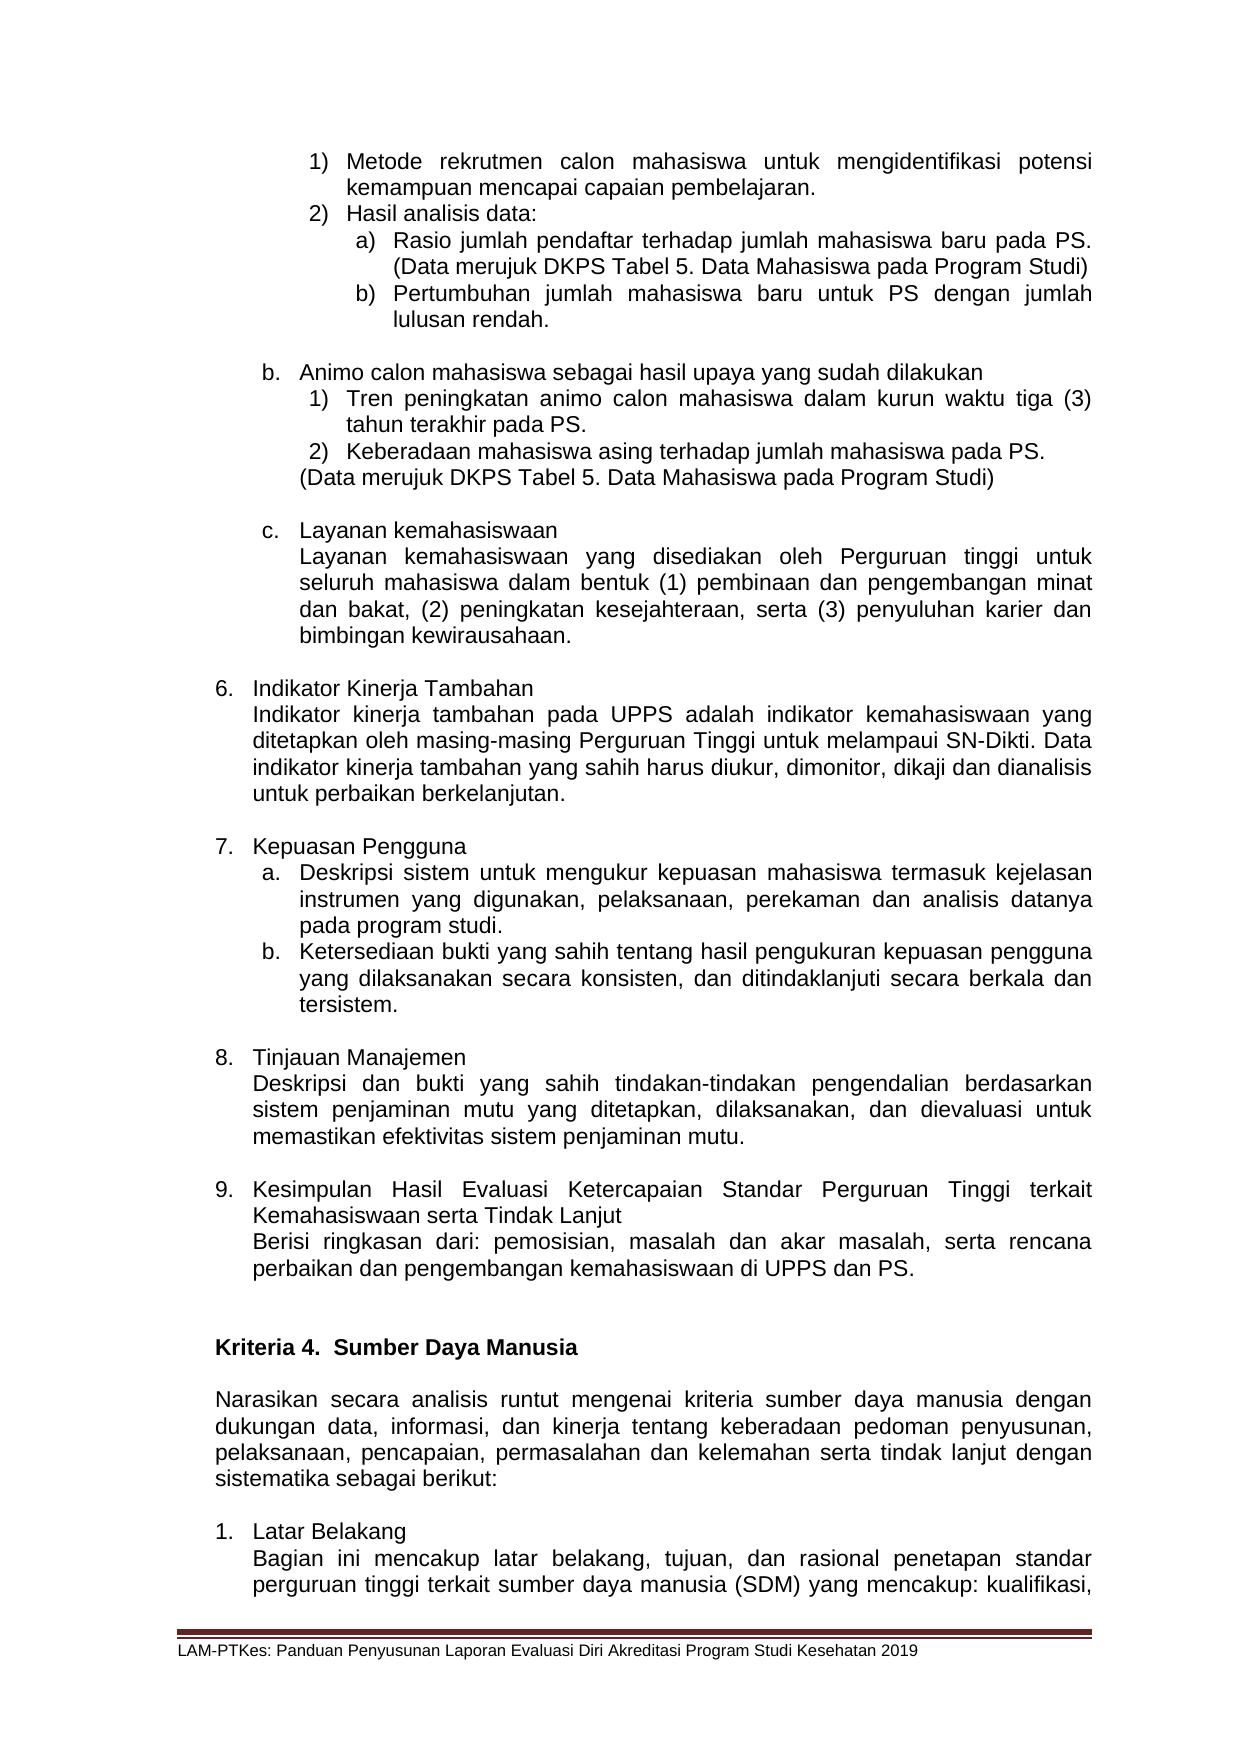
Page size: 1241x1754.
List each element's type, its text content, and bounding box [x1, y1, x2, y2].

subtitle Kriteria 4. Sumber Daya Manusia [215, 1334, 1092, 1360]
list Deskripsi sistem untuk mengukur kepuasan mahasiswa termasuk kejelasan instrumen yang digunakan, pelaksanaan, perekaman dan analisis datanya pada program studi. [262, 859, 1092, 938]
text Berisi ringkasan dari: pemosisian, masalah dan akar masalah, serta rencana perbaikan dan pengembangan kemahasiswaan di UPPS dan PS. [252, 1228, 1092, 1281]
list Latar Belakang [215, 1518, 1092, 1544]
text Narasikan secara analisis runtut mengenai kriteria sumber daya manusia dengan dukungan data, informasi, dan kinerja tentang keberadaan pedoman penyusunan, pelaksanaan, pencapaian, permasalahan dan kelemahan serta tindak lanjut dengan sistematika sebagai berikut: [215, 1386, 1092, 1492]
text Deskripsi dan bukti yang sahih tindakan-tindakan pengendalian berdasarkan sistem penjaminan mutu yang ditetapkan, dilaksanakan, dan dievaluasi untuk memastikan efektivitas sistem penjaminan mutu. [252, 1070, 1092, 1149]
list Pertumbuhan jumlah mahasiswa baru untuk PS dengan jumlah lulusan rendah. [355, 279, 1092, 332]
list Hasil analisis data: [308, 200, 1092, 227]
text (Data merujuk DKPS Tabel 5. Data Mahasiswa pada Program Studi) [299, 464, 1092, 490]
list Kepuasan Pengguna [215, 833, 1092, 859]
list Layanan kemahasiswaan [262, 517, 1092, 543]
list Indikator Kinerja Tambahan [215, 675, 1092, 701]
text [252, 1544, 1092, 1597]
list Ketersediaan bukti yang sahih tentang hasil pengukuran kepuasan pengguna yang dilaksanakan secara konsisten, dan ditindaklanjuti secara berkala dan tersistem. [262, 938, 1092, 1017]
list Metode rekrutmen calon mahasiswa untuk mengidentifikasi potensi kemampuan mencapai capaian pembelajaran. [308, 148, 1092, 200]
list Tren peningkatan animo calon mahasiswa dalam kurun waktu tiga (3) tahun terakhir pada PS. [308, 385, 1092, 438]
list Animo calon mahasiswa sebagai hasil upaya yang sudah dilakukan [262, 358, 1092, 385]
list Keberadaan mahasiswa asing terhadap jumlah mahasiswa pada PS. [308, 438, 1092, 464]
list Kesimpulan Hasil Evaluasi Ketercapaian Standar Perguruan Tinggi terkait Kemahasiswaan serta Tindak Lanjut [215, 1176, 1092, 1228]
list Tinjauan Manajemen [215, 1044, 1092, 1070]
text Layanan kemahasiswaan yang disediakan oleh Perguruan tinggi untuk seluruh mahasiswa dalam bentuk (1) pembinaan dan pengembangan minat dan bakat, (2) peningkatan kesejahteraan, serta (3) penyuluhan karier dan bimbingan kewirausahaan. [299, 543, 1092, 648]
list Rasio jumlah pendaftar terhadap jumlah mahasiswa baru pada PS. (Data merujuk DKPS Tabel 5. Data Mahasiswa pada Program Studi) [355, 227, 1092, 279]
text Indikator kinerja tambahan pada UPPS adalah indikator kemahasiswaan yang ditetapkan oleh masing-masing Perguruan Tinggi untuk melampaui SN-Dikti. Data indikator kinerja tambahan yang sahih harus diukur, dimonitor, dikaji dan dianalisis untuk perbaikan berkelanjutan. [252, 701, 1092, 807]
